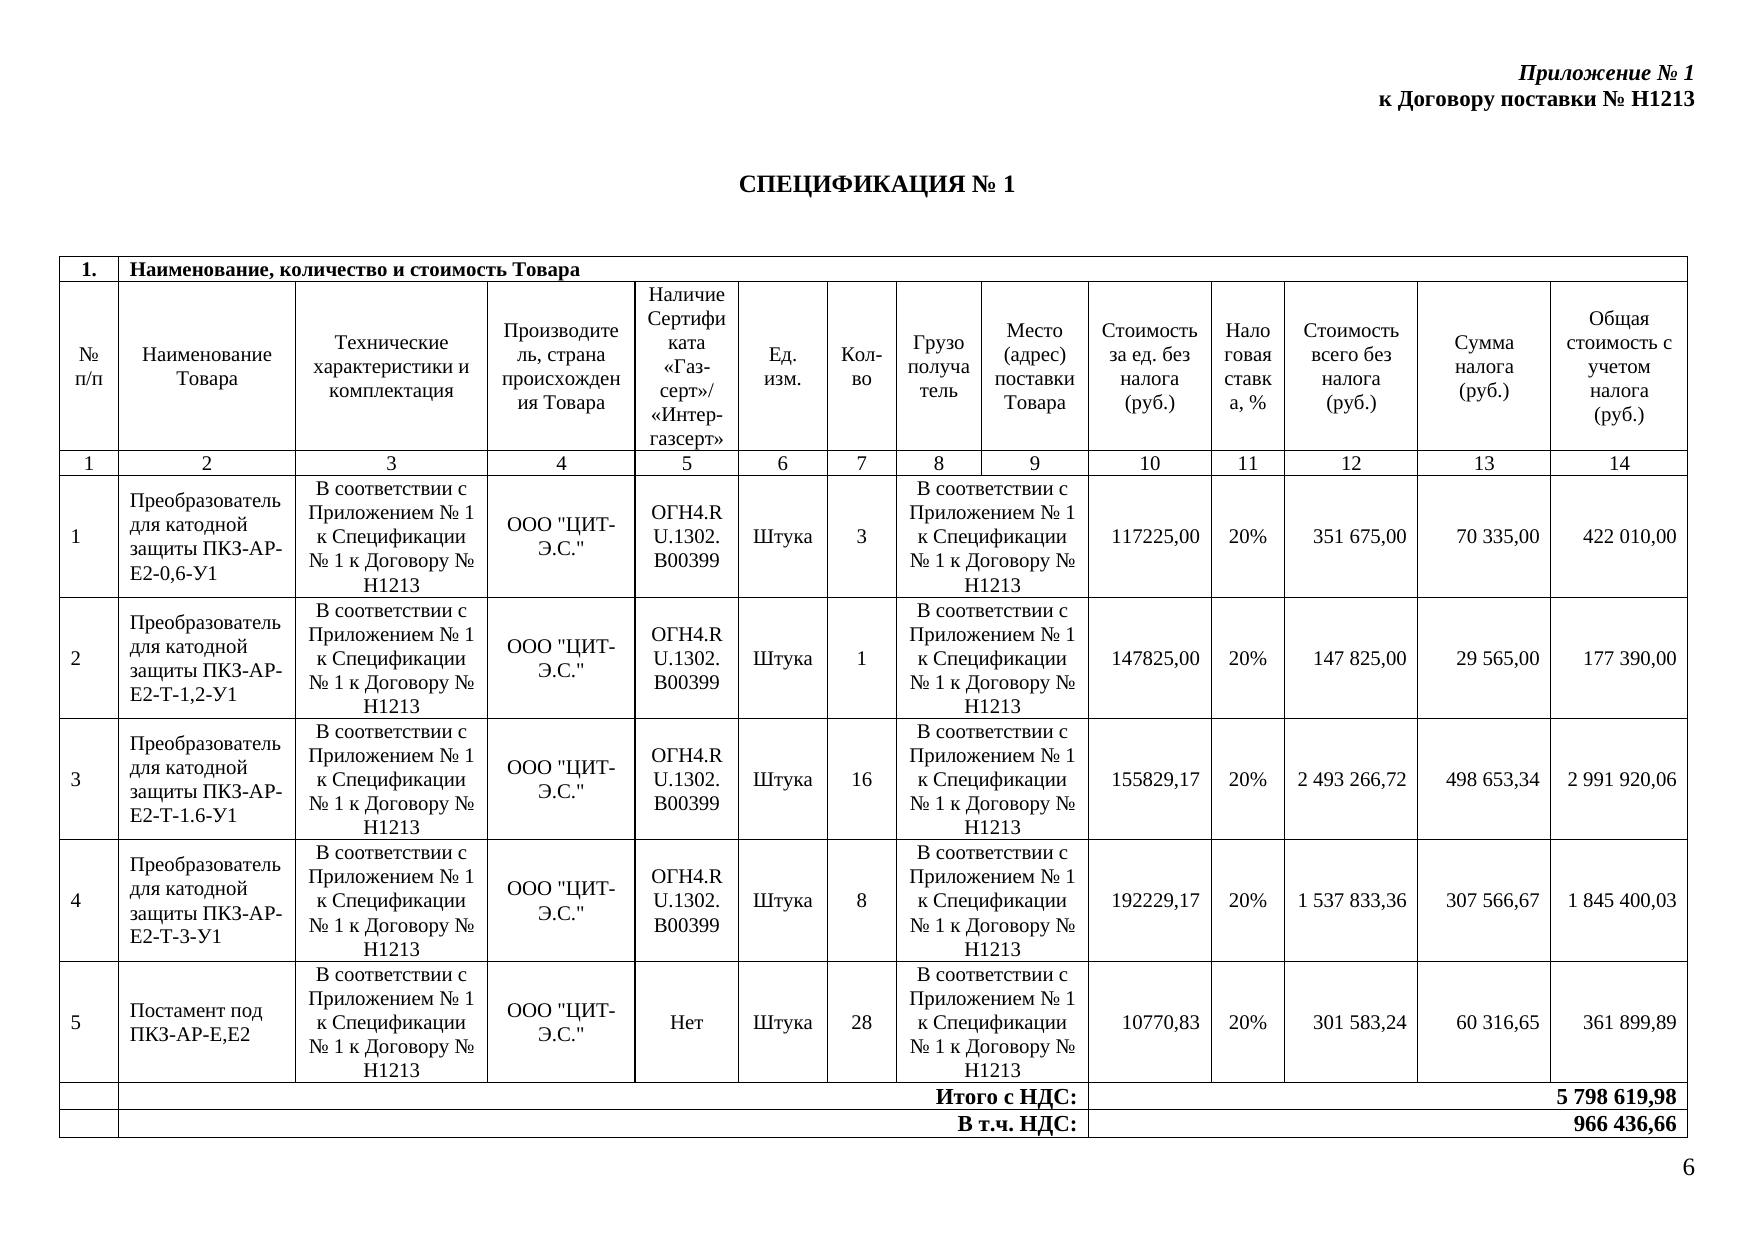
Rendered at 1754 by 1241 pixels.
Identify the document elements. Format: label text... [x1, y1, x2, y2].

table_cell Штука [739, 840, 827, 961]
text СПЕЦИФИКАЦИЯ № 1 [59, 169, 1695, 198]
table_cell В соответствии с Приложением № 1 к Спецификации № 1 к Договору № Н1213 [897, 719, 1088, 839]
table_cell 20% [1212, 962, 1284, 1082]
table_cell 117225,00 [1089, 476, 1211, 597]
table_cell В соответствии с Приложением № 1 к Спецификации № 1 к Договору № Н1213 [296, 962, 487, 1082]
table_cell 1 [828, 598, 896, 718]
table_cell В соответствии с Приложением № 1 к Спецификации № 1 к Договору № Н1213 [897, 476, 1088, 597]
table_cell ООО "ЦИТ-Э.С." [488, 962, 634, 1082]
table_cell 3 [60, 719, 118, 839]
table_cell 361 899,89 [1551, 962, 1687, 1082]
table_cell 8 [897, 451, 981, 475]
table_cell ОГН4.RU.1302.В00399 [636, 840, 738, 961]
table_cell 5 [636, 451, 738, 475]
table_cell 9 [982, 451, 1088, 475]
table_cell 192229,17 [1089, 840, 1211, 961]
table_cell 2 [119, 451, 295, 475]
table_cell Стоимость за ед. без налога (руб.) [1089, 282, 1211, 450]
table_cell Постамент под ПКЗ-АР-Е,Е2 [119, 962, 295, 1082]
table_cell В соответствии с Приложением № 1 к Спецификации № 1 к Договору № Н1213 [296, 476, 487, 597]
table_cell ООО "ЦИТ-Э.С." [488, 476, 634, 597]
table_cell 1 537 833,36 [1285, 840, 1417, 961]
table_cell Итого с НДС: [119, 1083, 1088, 1109]
table_cell 20% [1212, 719, 1284, 839]
table_cell 5 798 619,98 [1089, 1083, 1687, 1109]
table_cell 10 [1089, 451, 1211, 475]
table_cell 147825,00 [1089, 598, 1211, 718]
table_cell 307 566,67 [1418, 840, 1550, 961]
table_cell ОГН4.RU.1302.В00399 [636, 719, 738, 839]
table_cell № п/п [60, 282, 118, 450]
table_cell Наименование Товара [119, 282, 295, 450]
table_cell В соответствии с Приложением № 1 к Спецификации № 1 к Договору № Н1213 [296, 719, 487, 839]
text Приложение № 1 [59, 59, 1695, 85]
table_cell Штука [739, 962, 827, 1082]
table_cell 28 [828, 962, 896, 1082]
table_cell Преобразователь для катодной защиты ПКЗ-АР-Е2-0,6-У1 [119, 476, 295, 597]
table_cell 11 [1212, 451, 1284, 475]
table_cell 155829,17 [1089, 719, 1211, 839]
table_cell В т.ч. НДС: [119, 1110, 1088, 1137]
table_cell 2 493 266,72 [1285, 719, 1417, 839]
table_cell 177 390,00 [1551, 598, 1687, 718]
table_cell В соответствии с Приложением № 1 к Спецификации № 1 к Договору № Н1213 [897, 598, 1088, 718]
table_cell Преобразователь для катодной защиты ПКЗ-АР-Е2-Т-1.6-У1 [119, 719, 295, 839]
table_cell Место (адрес) поставки Товара [982, 282, 1088, 450]
table_cell Общая стоимость с учетом налога (руб.) [1551, 282, 1687, 450]
table_cell Грузополучатель [897, 282, 981, 450]
table_cell 20% [1212, 476, 1284, 597]
table_cell В соответствии с Приложением № 1 к Спецификации № 1 к Договору № Н1213 [296, 840, 487, 961]
table_cell Штука [739, 476, 827, 597]
table_cell ОГН4.RU.1302.В00399 [636, 476, 738, 597]
table_cell 966 436,66 [1089, 1110, 1687, 1137]
table_cell 20% [1212, 598, 1284, 718]
table_cell 351 675,00 [1285, 476, 1417, 597]
table_cell 4 [488, 451, 634, 475]
table_cell 6 [739, 451, 827, 475]
table_cell 10770,83 [1089, 962, 1211, 1082]
table_cell 5 [60, 962, 118, 1082]
table_cell 20% [1212, 840, 1284, 961]
table_cell ООО "ЦИТ-Э.С." [488, 719, 634, 839]
table_cell 1 [60, 476, 118, 597]
table_cell [60, 1110, 118, 1137]
table_cell 301 583,24 [1285, 962, 1417, 1082]
table_cell Штука [739, 719, 827, 839]
table_cell В соответствии с Приложением № 1 к Спецификации № 1 к Договору № Н1213 [897, 962, 1088, 1082]
table_cell 3 [828, 476, 896, 597]
table_cell ООО "ЦИТ-Э.С." [488, 598, 634, 718]
table_cell Технические характеристики и комплектация [296, 282, 487, 450]
table_cell Налоговая ставка, % [1212, 282, 1284, 450]
table_cell ООО "ЦИТ-Э.С." [488, 840, 634, 961]
table_cell Преобразователь для катодной защиты ПКЗ-АР-Е2-Т-1,2-У1 [119, 598, 295, 718]
table_cell 4 [60, 840, 118, 961]
table_cell Ед. изм. [739, 282, 827, 450]
table_cell Штука [739, 598, 827, 718]
table_header Наименование, количество и стоимость Товара [119, 257, 1687, 281]
table_cell Преобразователь для катодной защиты ПКЗ-АР-Е2-Т-3-У1 [119, 840, 295, 961]
table_cell 14 [1551, 451, 1687, 475]
table_cell 147 825,00 [1285, 598, 1417, 718]
table_cell Нет [636, 962, 738, 1082]
table_cell Сумма налога (руб.) [1418, 282, 1550, 450]
table_cell Наличие Сертификата «Газ-серт»/ «Интер-газсерт» [636, 282, 738, 450]
table_cell 1 845 400,03 [1551, 840, 1687, 961]
table_cell 60 316,65 [1418, 962, 1550, 1082]
table_cell 70 335,00 [1418, 476, 1550, 597]
table_cell ОГН4.RU.1302.В00399 [636, 598, 738, 718]
text к Договору поставки № Н1213 [59, 85, 1695, 112]
table_cell 3 [296, 451, 487, 475]
table_cell Кол-во [828, 282, 896, 450]
table_cell 12 [1285, 451, 1417, 475]
table_cell 2 [60, 598, 118, 718]
table_cell 422 010,00 [1551, 476, 1687, 597]
table_cell В соответствии с Приложением № 1 к Спецификации № 1 к Договору № Н1213 [897, 840, 1088, 961]
table_cell 498 653,34 [1418, 719, 1550, 839]
table_cell Стоимость всего без налога (руб.) [1285, 282, 1417, 450]
table_cell 13 [1418, 451, 1550, 475]
table_cell 1 [60, 451, 118, 475]
table_cell [60, 1083, 118, 1109]
table_header 1. [60, 257, 118, 281]
table_cell 7 [828, 451, 896, 475]
table_cell 29 565,00 [1418, 598, 1550, 718]
table_cell 8 [828, 840, 896, 961]
table_cell 2 991 920,06 [1551, 719, 1687, 839]
table_cell 16 [828, 719, 896, 839]
table_cell Производитель, страна происхождения Товара [488, 282, 634, 450]
table_cell В соответствии с Приложением № 1 к Спецификации № 1 к Договору № Н1213 [296, 598, 487, 718]
